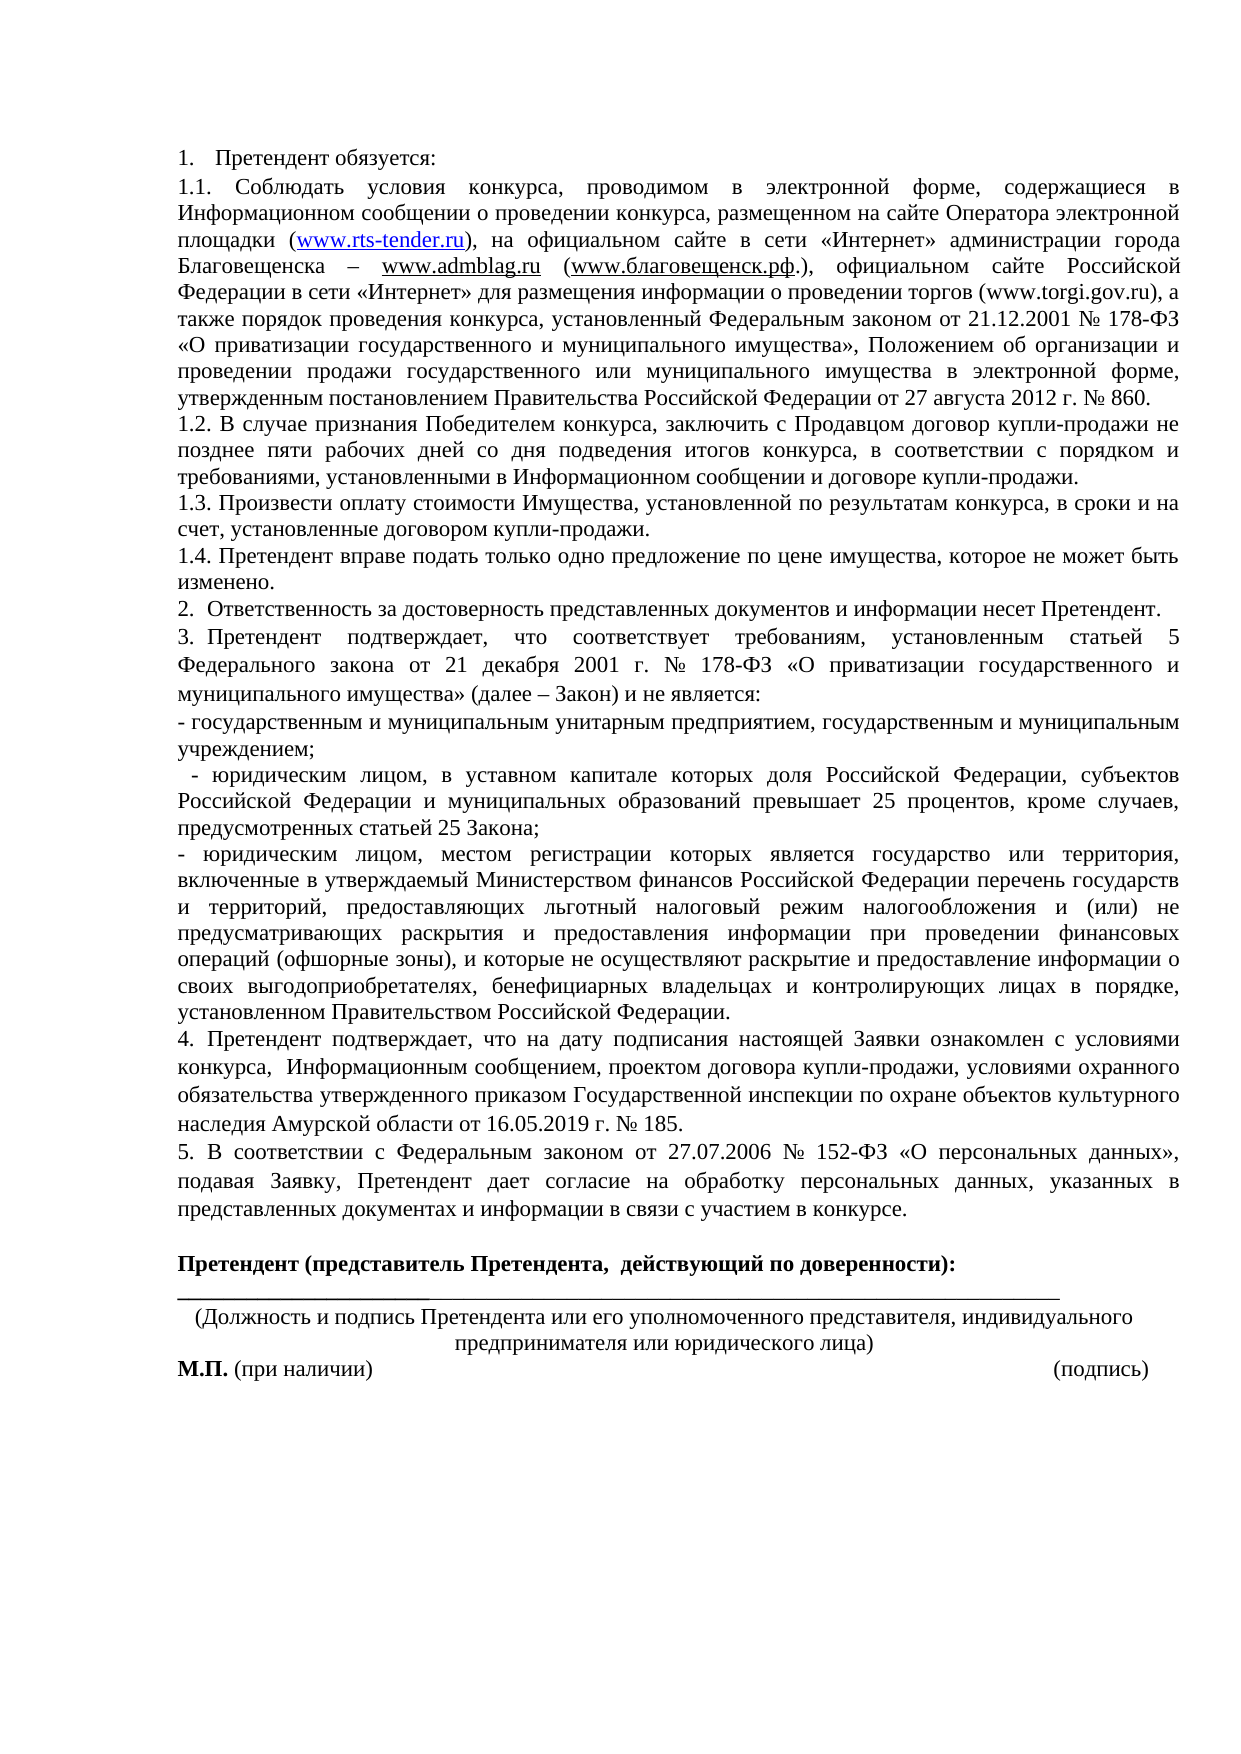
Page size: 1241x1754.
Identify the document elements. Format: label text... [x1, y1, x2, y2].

text - юридическим лицом, в уставном капитале которых доля Российской Федерации, субъектов Российской Федерации и муниципальных образований превышает 25 процентов, кроме случаев, предусмотренных статьей 25 Закона; [177, 761, 1181, 840]
text Претендент (представитель Претендента, действующий по доверенности): _____________________________________________________________________________ [177, 1250, 1152, 1303]
list Ответственность за достоверность представленных документов и информации несет Претендент. [177, 594, 1181, 621]
text М.П. (при наличии) (подпись) [177, 1355, 1152, 1382]
text - юридическим лицом, местом регистрации которых является государство или территория, включенные в утверждаемый Министерством финансов Российской Федерации перечень государств и территорий, предоставляющих льготный налоговый режим налогообложения и (или) не предусматривающих раскрытия и предоставления информации при проведении финансовых операций (офшорные зоны), и которые не осуществляют раскрытие и предоставление информации о своих выгодоприобретателях, бенефициарных владельцах и контролирующих лицах в порядке, установленном Правительством Российской Федерации. [177, 840, 1181, 1024]
text 1.3. Произвести оплату стоимости Имущества, установленной по результатам конкурса, в сроки и на счет, установленные договором купли-продажи. [177, 489, 1181, 542]
list Претендент подтверждает, что соответствует требованиям, установленным статьей 5 Федерального закона от 21 декабря 2001 г. № 178-ФЗ «О приватизации государственного и муниципального имущества» (далее – Закон) и не является: [177, 623, 1181, 706]
text - государственным и муниципальным унитарным предприятием, государственным и муниципальным учреждением; [177, 708, 1181, 761]
text 1.2. В случае признания Победителем конкурса, заключить с Продавцом договор купли-продажи не позднее пяти рабочих дней со дня подведения итогов конкурса, в соответствии с порядком и требованиями, установленными в Информационном сообщении и договоре купли-продажи. [177, 410, 1181, 489]
text (Должность и подпись Претендента или его уполномоченного представителя, индивидуального предпринимателя или юридического лица) [177, 1303, 1152, 1355]
list Претендент подтверждает, что на дату подписания настоящей Заявки ознакомлен с условиями конкурса, Информационным сообщением, проектом договора купли-продажи, условиями охранного обязательства утвержденного приказом Государственной инспекции по охране объектов культурного наследия Амурской области от 16.05.2019 г. № 185. [177, 1024, 1181, 1136]
text 1.4. Претендент вправе подать только одно предложение по цене имущества, которое не может быть изменено. [177, 542, 1181, 594]
text 1.1. Соблюдать условия конкурса, проводимом в электронной форме, содержащиеся в Информационном сообщении о проведении конкурса, размещенном на сайте Оператора электронной площадки (www.rts-tender.ru), на официальном сайте в сети «Интернет» администрации города Благовещенска – www.admblag.ru (www.благовещенск.рф.), официальном сайте Российской Федерации в сети «Интернет» для размещения информации о проведении торгов (www.torgi.gov.ru), а также порядок проведения конкурса, установленный Федеральным законом от 21.12.2001 № 178-ФЗ «О приватизации государственного и муниципального имущества», Положением об организации и проведении продажи государственного или муниципального имущества в электронной форме, утвержденным постановлением Правительства Российской Федерации от 27 августа 2012 г. № 860. [177, 173, 1181, 410]
list В соответствии с Федеральным законом от 27.07.2006 № 152-ФЗ «О персональных данных», подавая Заявку, Претендент дает согласие на обработку персональных данных, указанных в представленных документах и информации в связи с участием в конкурсе. [177, 1138, 1181, 1222]
list Претендент обязуется: [177, 144, 1181, 171]
